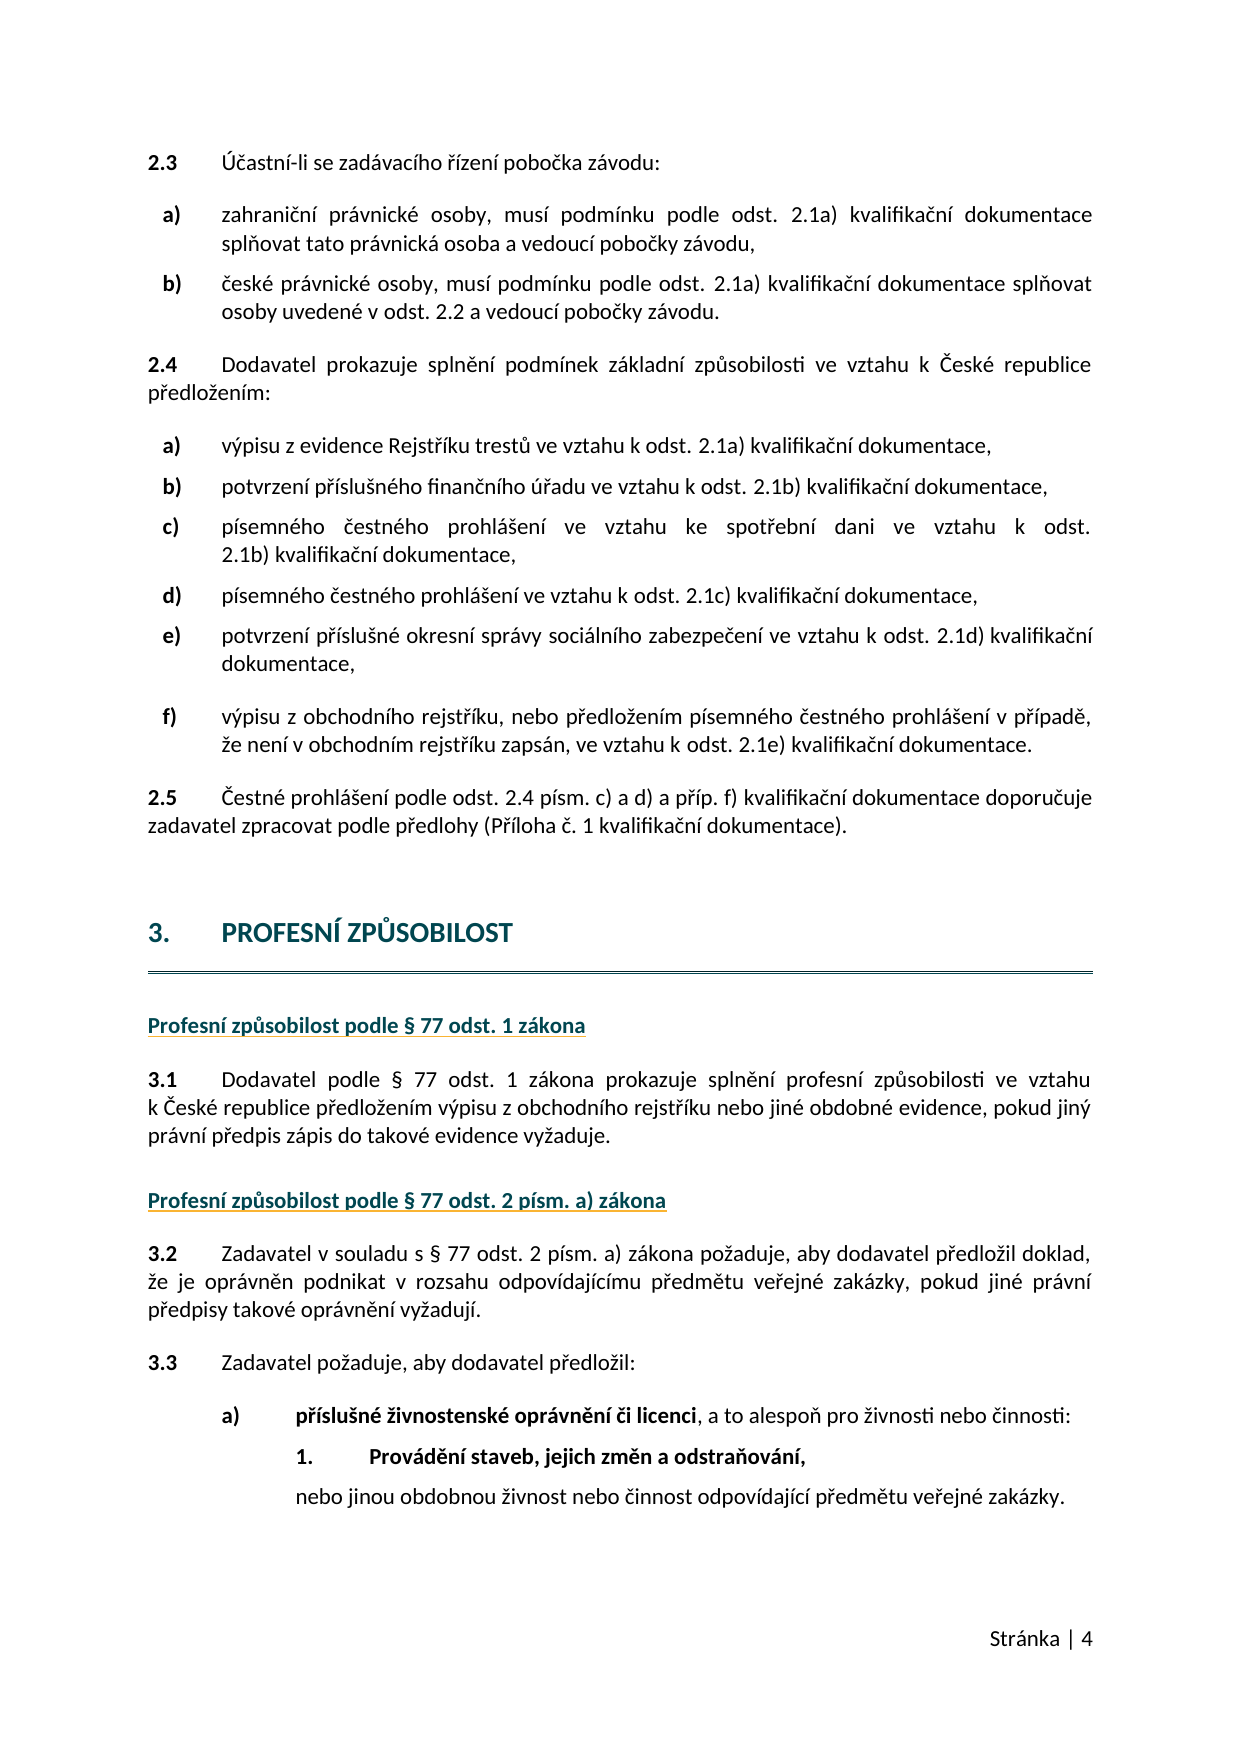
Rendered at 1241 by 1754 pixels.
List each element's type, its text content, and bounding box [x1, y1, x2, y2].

text Zadavatel požaduje, aby dodavatel předložil: [148, 1348, 1093, 1376]
text Čestné prohlášení podle odst. 2.4 písm. c) a d) a příp. f) kvalifikační dokumentace doporučuje zadavatel zpracovat podle předlohy (Příloha č. 1 kvalifikační dokumentace). [148, 783, 1093, 839]
text Zadavatel v souladu s § 77 odst. 2 písm. a) zákona požaduje, aby dodavatel předložil doklad, že je oprávněn podnikat v rozsahu odpovídajícímu předmětu veřejné zakázky, pokud jiné právní předpisy takové oprávnění vyžadují. [148, 1239, 1093, 1323]
text Profesní způsobilost podle § 77 odst. 2 písm. a) zákona [148, 1186, 1093, 1214]
text výpisu z obchodního rejstříku, nebo předložením písemného čestného prohlášení v případě, že není v obchodním rejstříku zapsán, ve vztahu k odst. 2.1 písm. e) kvalifikační dokumentace. [162, 702, 1093, 758]
text Profesní způsobilost podle § 77 odst. 1 zákona [148, 1012, 1093, 1040]
text Dodavatel prokazuje splnění podmínek základní způsobilosti ve vztahu k České republice předložením: [148, 350, 1093, 406]
text výpisu z evidence Rejstříku trestů ve vztahu k odst. 2.1 písm. a) kvalifikační dokumentace, [162, 431, 1093, 459]
list nebo jinou obdobnou živnost nebo činnost odpovídající předmětu veřejné zakázky. [295, 1482, 1093, 1510]
text potvrzení příslušného finančního úřadu ve vztahu k odst. 2.1 písm. b) kvalifikační dokumentace, [162, 472, 1093, 500]
text Účastní-li se zadávacího řízení pobočka závodu: [148, 148, 1093, 176]
text české právnické osoby, musí podmínku podle odst. 2.1 písm. a) kvalifikační dokumentace splňovat osoby uvedené v odst. 2.2 a vedoucí pobočky závodu. [162, 269, 1093, 325]
text Dodavatel podle § 77 odst. 1 zákona prokazuje splnění profesní způsobilosti ve vztahu k České republice předložením výpisu z obchodního rejstříku nebo jiné obdobné evidence, pokud jiný právní předpis zápis do takové evidence vyžaduje. [148, 1065, 1093, 1149]
text zahraniční právnické osoby, musí podmínku podle odst. 2.1 písm. a) kvalifikační dokumentace splňovat tato právnická osoba a vedoucí pobočky závodu, [162, 201, 1093, 257]
text příslušné živnostenské oprávnění či licenci, a to alespoň pro živnosti nebo činnosti: [221, 1401, 1093, 1429]
text Provádění staveb, jejich změn a odstraňování, [295, 1442, 1093, 1470]
text písemného čestného prohlášení ve vztahu ke spotřební dani ve vztahu k odst. 2.1 písm. b) kvalifikační dokumentace, [162, 512, 1093, 568]
text Profesní způsobilost [148, 914, 1093, 971]
text písemného čestného prohlášení ve vztahu k odst. 2.1 písm. c) kvalifikační dokumentace, [162, 581, 1093, 609]
text potvrzení příslušné okresní správy sociálního zabezpečení ve vztahu k odst. 2.1 písm. d) kvalifikační dokumentace, [162, 621, 1093, 677]
